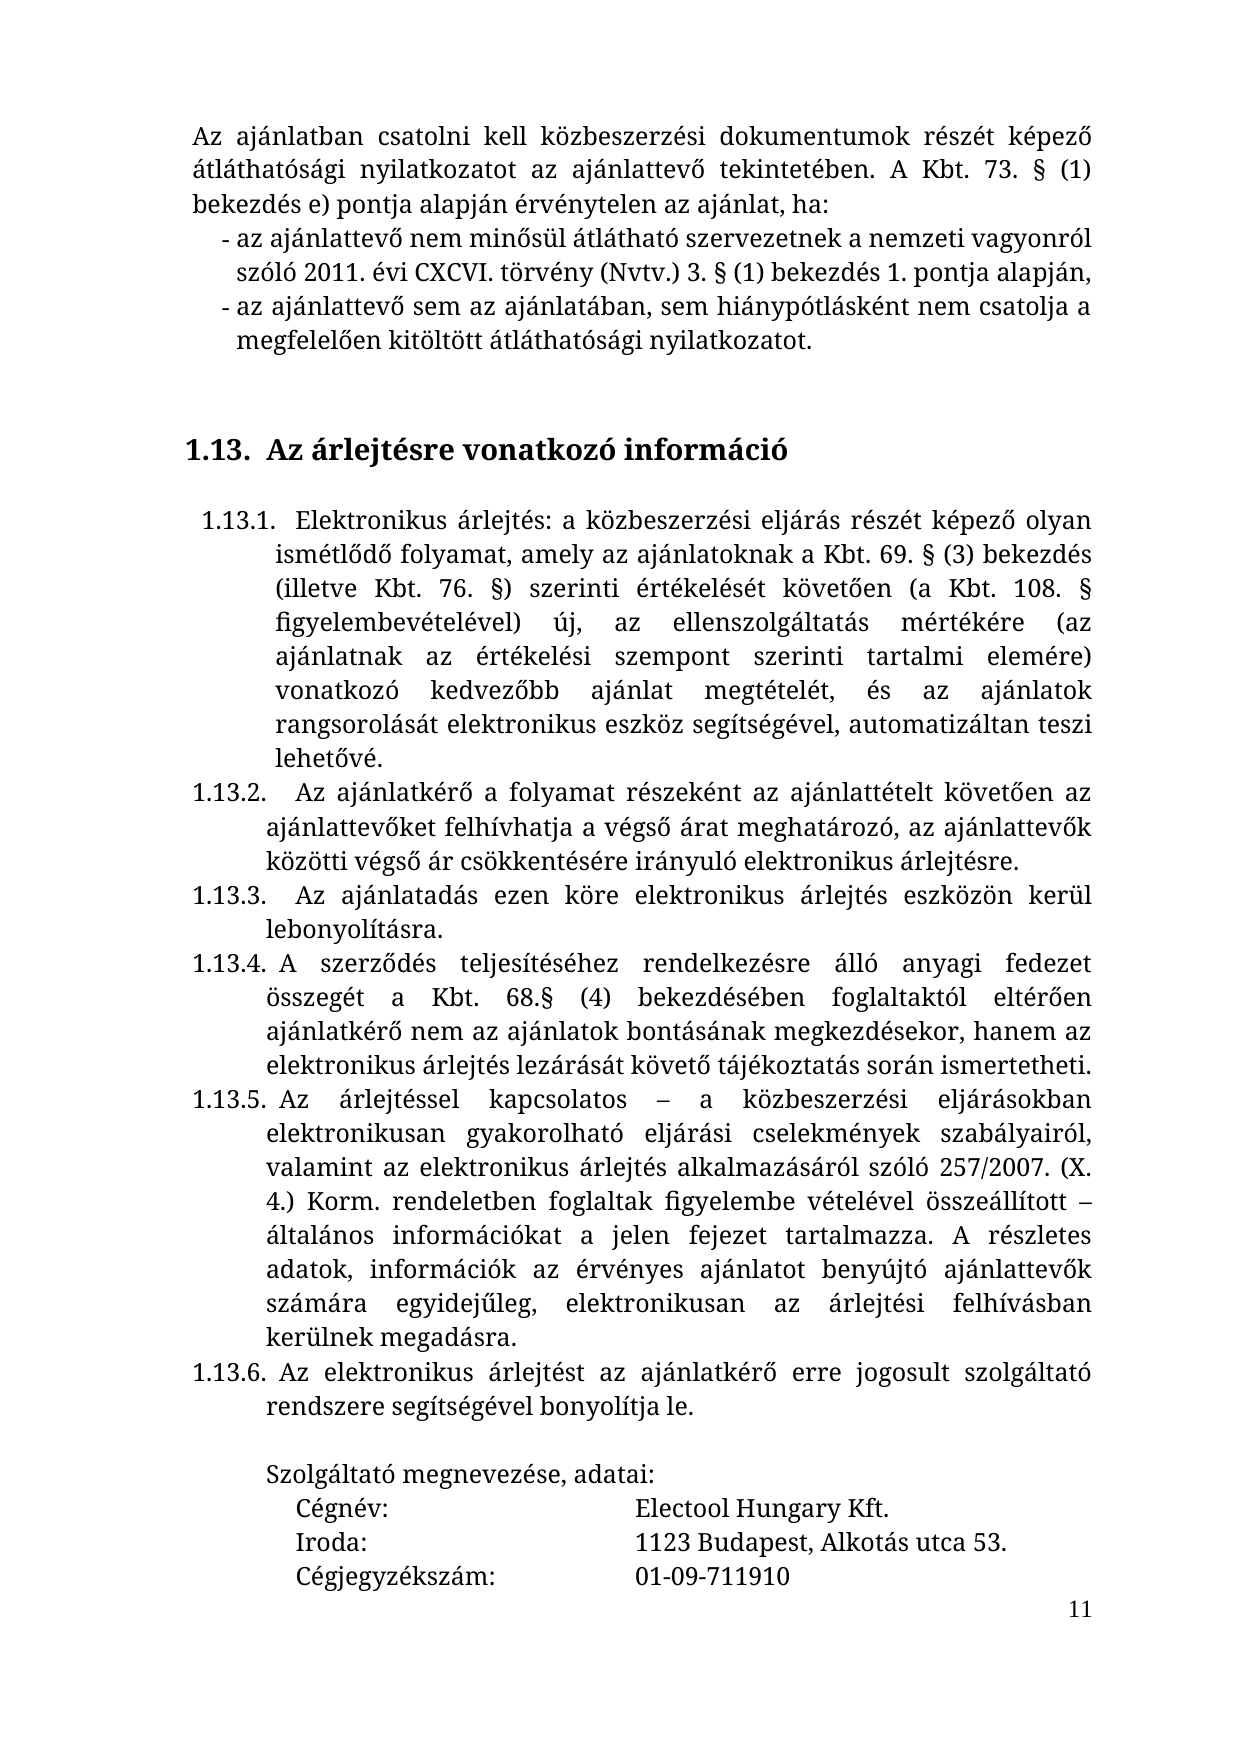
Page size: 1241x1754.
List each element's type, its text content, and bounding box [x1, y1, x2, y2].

table_header Electool Hungary Kft. [609, 1490, 1030, 1524]
list Az elektronikus árlejtést az ajánlatkérő erre jogosult szolgáltató rendszere segítségével bonyolítja le. [192, 1354, 1093, 1422]
table_header Cégnév: [262, 1490, 609, 1524]
list az ajánlattevő nem minősül átlátható szervezetnek a nemzeti vagyonról szóló 2011. évi CXCVI. törvény (Nvtv.) 3. § (1) bekezdés 1. pontja alapján, [221, 220, 1093, 288]
list Az ajánlatadás ezen köre elektronikus árlejtés eszközön kerül lebonyolításra. [192, 877, 1093, 945]
text Az ajánlatban csatolni kell közbeszerzési dokumentumok részét képező átláthatósági nyilatkozatot az ajánlattevő tekintetében. A Kbt. 73. § (1) bekezdés e) pontja alapján érvénytelen az ajánlat, ha: [192, 118, 1093, 220]
table_cell 1123 Budapest, Alkotás utca 53. [609, 1525, 1030, 1558]
list Elektronikus árlejtés: a közbeszerzési eljárás részét képező olyan ismétlődő folyamat, amely az ajánlatoknak a Kbt. 69. § (3) bekezdés (illetve Kbt. 76. §) szerinti értékelését követően (a Kbt. 108. § figyelembevételével) új, az ellenszolgáltatás mértékére (az ajánlatnak az értékelési szempont szerinti tartalmi elemére) vonatkozó kedvezőbb ajánlat megtételét, és az ajánlatok rangsorolását elektronikus eszköz segítségével, automatizáltan teszi lehetővé. [201, 503, 1093, 775]
text Szolgáltató megnevezése, adatai: [266, 1456, 1093, 1490]
list az ajánlattevő sem az ajánlatában, sem hiánypótlásként nem csatolja a megfelelően kitöltött átláthatósági nyilatkozatot. [221, 288, 1093, 357]
table_cell Cégjegyzékszám: [262, 1559, 609, 1593]
list Az ajánlatkérő a folyamat részeként az ajánlattételt követően az ajánlattevőket felhívhatja a végső árat meghatározó, az ajánlattevők közötti végső ár csökkentésére irányuló elektronikus árlejtésre. [192, 775, 1093, 877]
subtitle Az árlejtésre vonatkozó információ [185, 429, 1093, 468]
table_cell 01-09-711910 [609, 1559, 1030, 1593]
table_cell Iroda: [262, 1525, 609, 1558]
list A szerződés teljesítéséhez rendelkezésre álló anyagi fedezet összegét a Kbt. 68.§ (4) bekezdésében foglaltaktól eltérően ajánlatkérő nem az ajánlatok bontásának megkezdésekor, hanem az elektronikus árlejtés lezárását követő tájékoztatás során ismertetheti. [192, 945, 1093, 1082]
list Az árlejtéssel kapcsolatos – a közbeszerzési eljárásokban elektronikusan gyakorolható eljárási cselekmények szabályairól, valamint az elektronikus árlejtés alkalmazásáról szóló 257/2007. (X. 4.) Korm. rendeletben foglaltak figyelembe vételével összeállított – általános információkat a jelen fejezet tartalmazza. A részletes adatok, információk az érvényes ajánlatot benyújtó ajánlattevők számára egyidejűleg, elektronikusan az árlejtési felhívásban kerülnek megadásra. [192, 1082, 1093, 1354]
